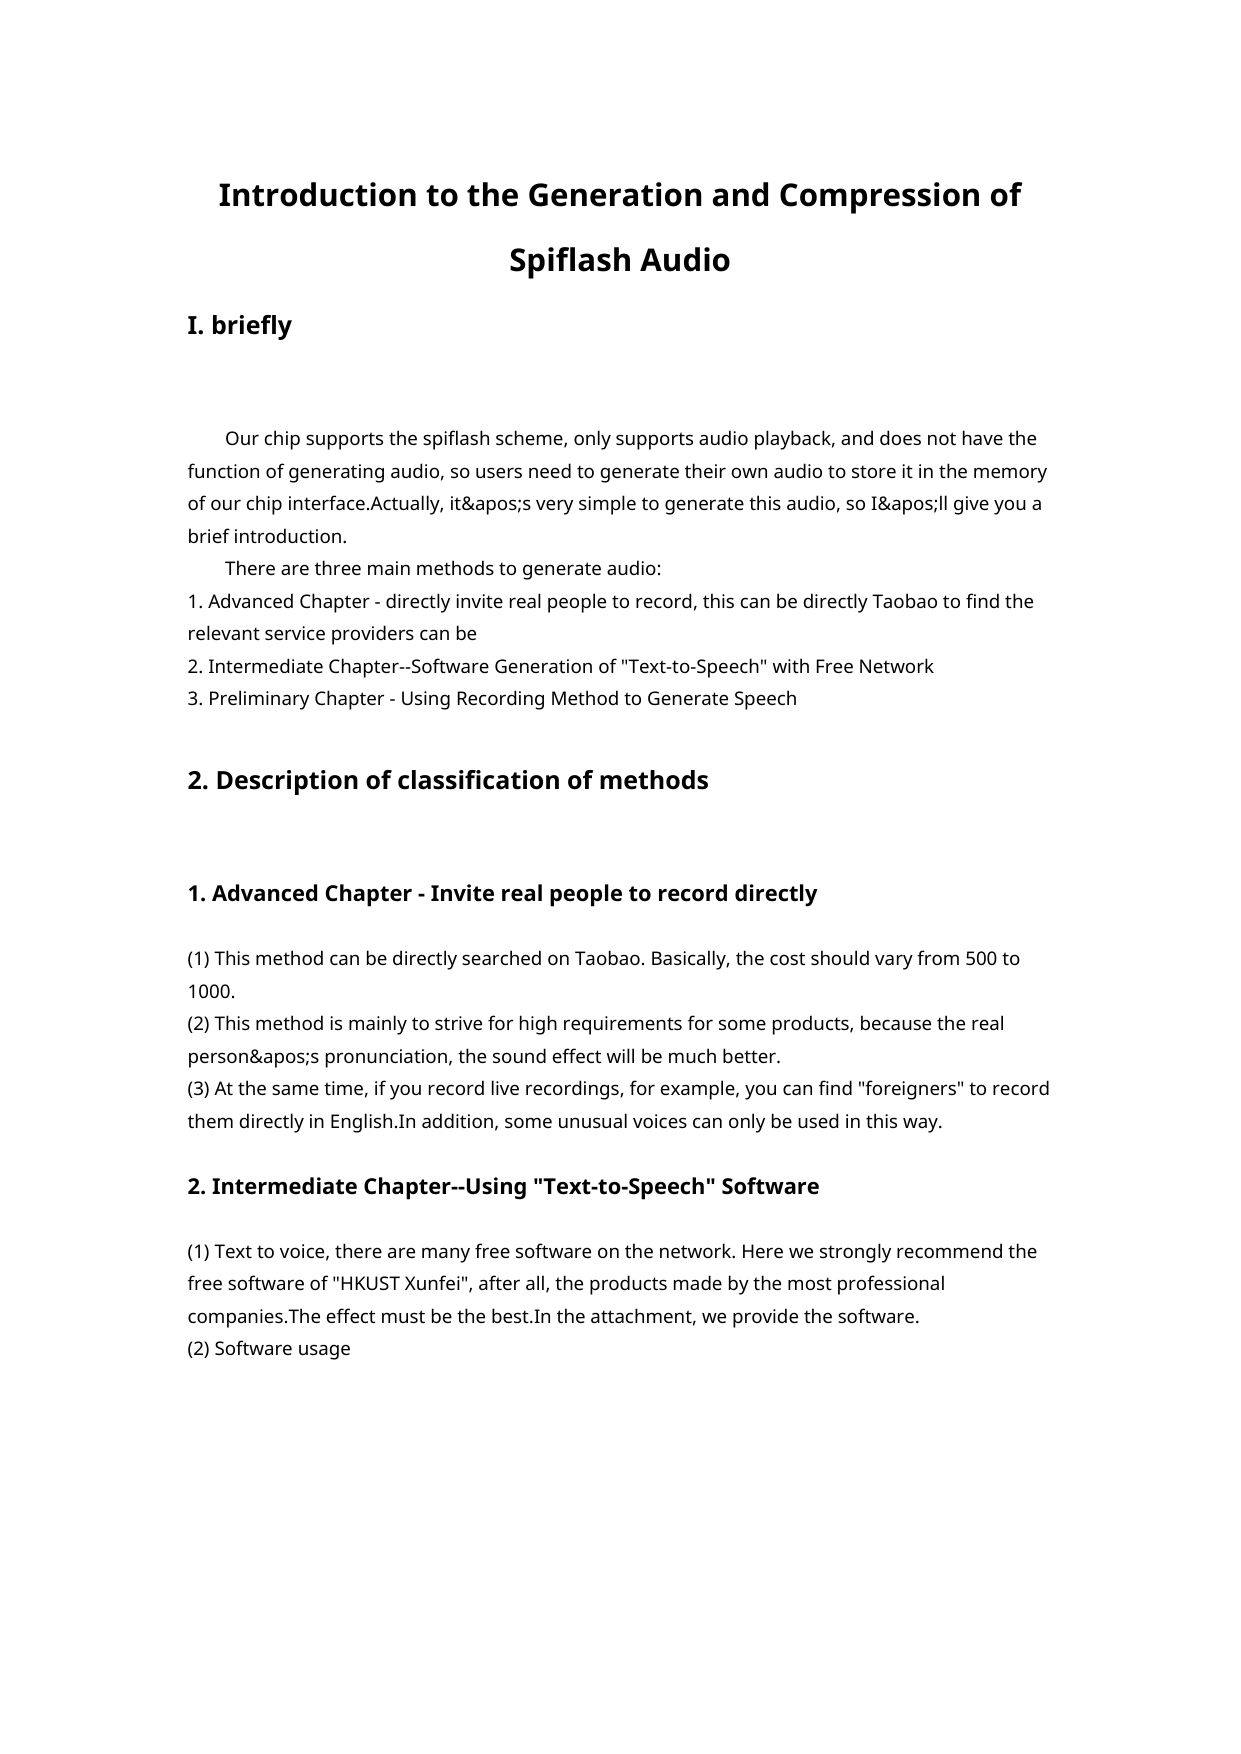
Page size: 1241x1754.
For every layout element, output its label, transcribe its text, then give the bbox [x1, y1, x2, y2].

text Our chip supports the spiflash scheme, only supports audio playback, and does not have the function of generating audio, so users need to generate their own audio to store it in the memory of our chip interface.Actually, it&apos;s very simple to generate this audio, so I&apos;ll give you a brief introduction. [187, 422, 1053, 552]
text (1) Text to voice, there are many free software on the network. Here we strongly recommend the free software of "HKUST Xunfei", after all, the products made by the most professional companies.The effect must be the best.In the attachment, we provide the software. [187, 1234, 1053, 1332]
text 2. Intermediate Chapter--Software Generation of "Text-to-Speech" with Free Network [187, 649, 1053, 682]
text There are three main methods to generate audio: [187, 552, 1053, 584]
text (2) Software usage [187, 1332, 1053, 1364]
text 2. Description of classification of methods [187, 747, 1053, 812]
text 3. Preliminary Chapter - Using Recording Method to Generate Speech [187, 682, 1053, 714]
text 1. Advanced Chapter - directly invite real people to record, this can be directly Taobao to find the relevant service providers can be [187, 584, 1053, 649]
text 2. Intermediate Chapter--Using "Text-to-Speech" Software [187, 1169, 1053, 1202]
text (2) This method is mainly to strive for high requirements for some products, because the real person&apos;s pronunciation, the sound effect will be much better. [187, 1007, 1053, 1072]
text (3) At the same time, if you record live recordings, for example, you can find "foreigners" to record them directly in English.In addition, some unusual voices can only be used in this way. [187, 1072, 1053, 1137]
text I. briefly [187, 292, 1053, 357]
text 1. Advanced Chapter - Invite real people to record directly [187, 877, 1053, 909]
text Introduction to the Generation and Compression of Spiflash Audio [187, 162, 1053, 292]
text (1) This method can be directly searched on Taobao. Basically, the cost should vary from 500 to 1000. [187, 942, 1053, 1007]
